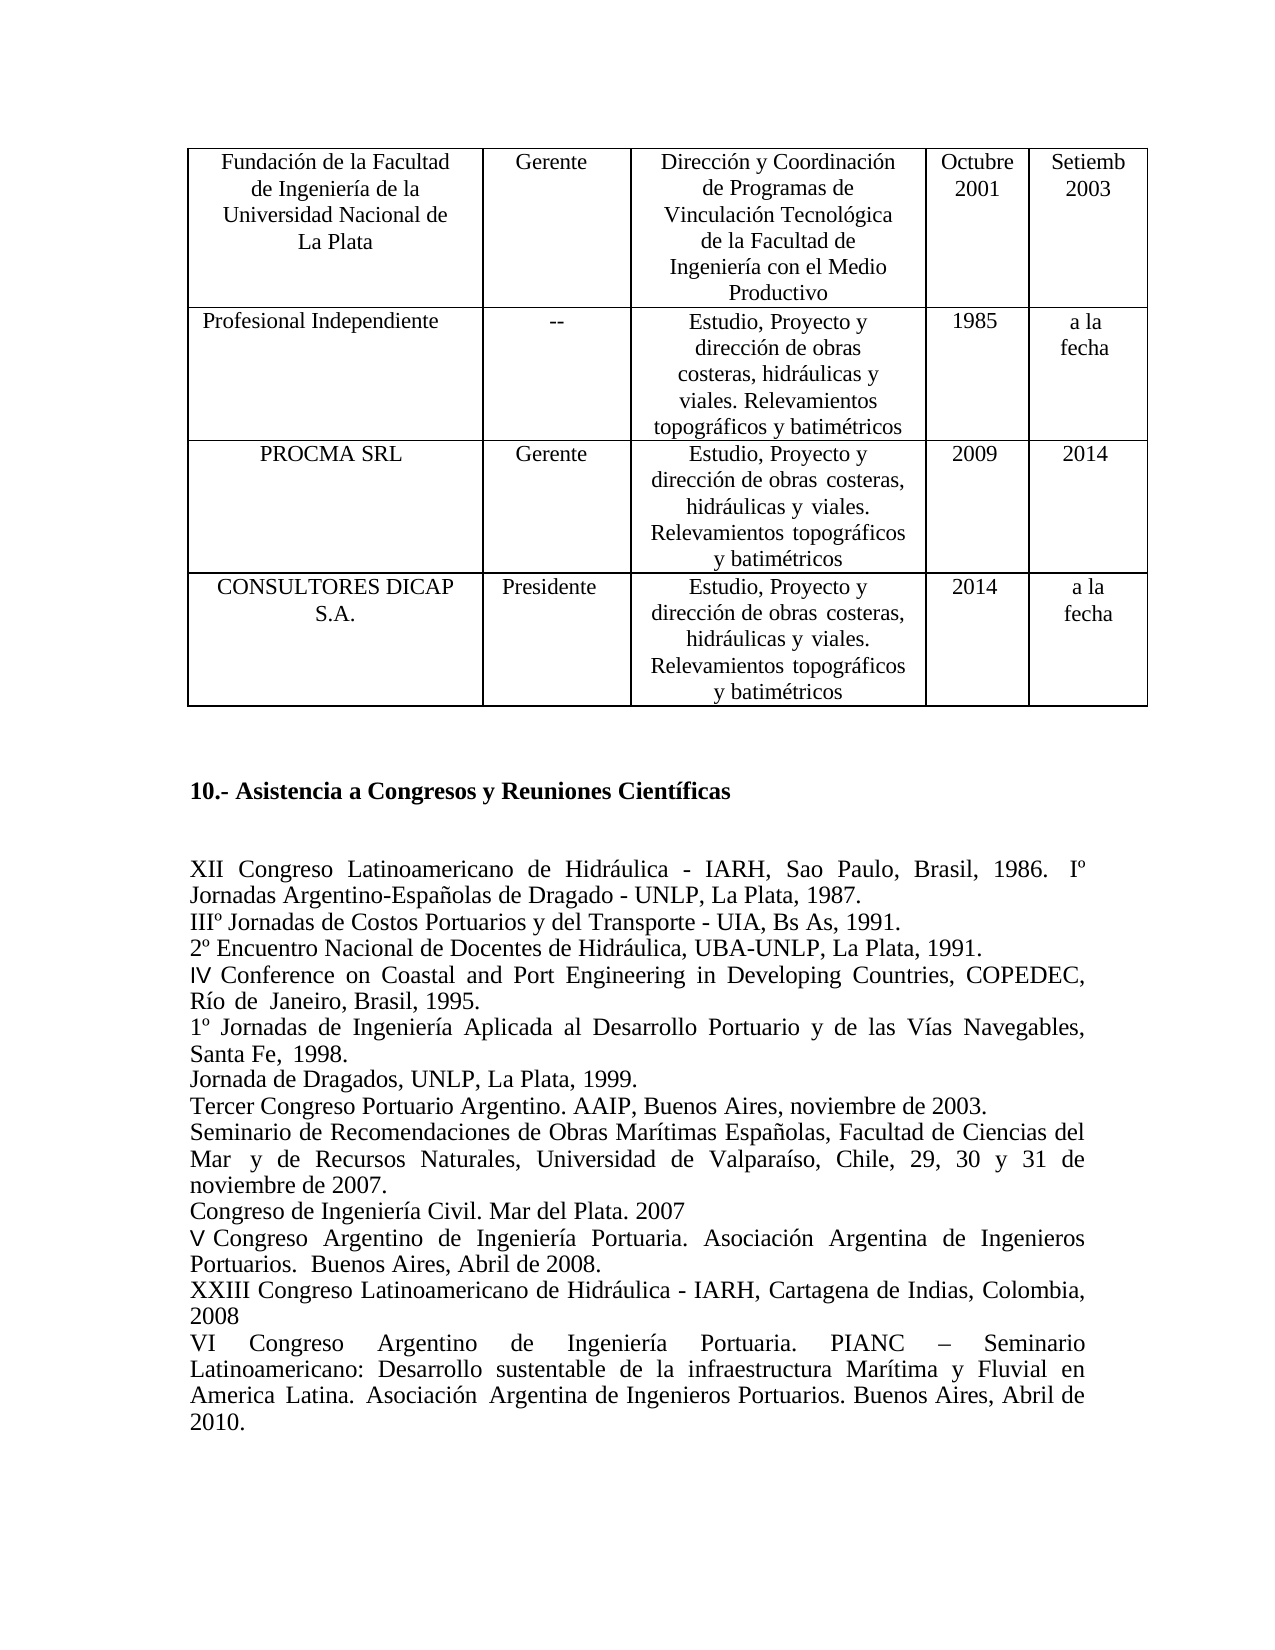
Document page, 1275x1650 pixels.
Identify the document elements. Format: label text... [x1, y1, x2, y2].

text Jornada de Dragados, UNLP, La Plata, 1999. [189, 1067, 1086, 1093]
table_cell 2009 [927, 441, 1028, 572]
table_cell 1985 [927, 308, 1028, 439]
table_cell CONSULTORES DICAP S.A. [189, 574, 482, 705]
table_cell Octubre 2001 [927, 149, 1028, 307]
table_cell PROCMA SRL [189, 441, 482, 572]
list Congreso Argentino de Ingeniería Portuaria. Asociación Argentina de Ingenieros Portuarios. Buenos Aires, Abril de 2008. [189, 1225, 1086, 1278]
text VI Congreso Argentino de Ingeniería Portuaria. PIANC – Seminario Latinoamericano: Desarrollo sustentable de la infraestructura Marítima y Fluvial en America Latina. Asociación Argentina de Ingenieros Portuarios. Buenos Aires, Abril de 2010. [189, 1330, 1086, 1435]
table_cell Estudio, Proyecto y dirección de obras costeras, hidráulicas y viales. Relevamientos topográficos y batimétricos [632, 574, 925, 705]
text IIIº Jornadas de Costos Portuarios y del Transporte - UIA, Bs As, 1991. [189, 909, 1086, 935]
table_cell -- [484, 308, 630, 439]
table_cell a la fecha [1030, 308, 1147, 439]
table_cell Profesional Independiente [189, 308, 482, 439]
table_cell 2014 [1030, 441, 1147, 572]
text XXIII Congreso Latinoamericano de Hidráulica - IARH, Cartagena de Indias, Colombia, 2008 [189, 1278, 1086, 1329]
text 1º Jornadas de Ingeniería Aplicada al Desarrollo Portuario y de las Vías Navegables, Santa Fe, 1998. [189, 1015, 1086, 1067]
table_cell Setiemb 2003 [1030, 149, 1147, 307]
table_cell Estudio, Proyecto y dirección de obras costeras, hidráulicas y viales. Relevamientos topográficos y batimétricos [632, 441, 925, 572]
table_cell Dirección y Coordinación de Programas de Vinculación Tecnológica de la Facultad de Ingeniería con el Medio Productivo [632, 149, 925, 307]
table_cell Presidente [484, 574, 630, 705]
text Congreso de Ingeniería Civil. Mar del Plata. 2007 [189, 1199, 1086, 1225]
subtitle 10.- Asistencia a Congresos y Reuniones Científicas [189, 776, 1086, 804]
table_cell a la fecha [1030, 574, 1147, 705]
text Tercer Congreso Portuario Argentino. AAIP, Buenos Aires, noviembre de 2003. [189, 1093, 1086, 1119]
text XII Congreso Latinoamericano de Hidráulica - IARH, Sao Paulo, Brasil, 1986. Iº Jornadas Argentino-Españolas de Dragado - UNLP, La Plata, 1987. [189, 857, 1086, 909]
text 2º Encuentro Nacional de Docentes de Hidráulica, UBA-UNLP, La Plata, 1991. [189, 935, 1086, 961]
table_cell Fundación de la Facultad de Ingeniería de la Universidad Nacional de La Plata [189, 149, 482, 307]
text Seminario de Recomendaciones de Obras Marítimas Españolas, Facultad de Ciencias del Mar y de Recursos Naturales, Universidad de Valparaíso, Chile, 29, 30 y 31 de noviembre de 2007. [189, 1120, 1086, 1199]
table_cell Gerente [484, 149, 630, 307]
table_cell Gerente [484, 441, 630, 572]
table_cell Estudio, Proyecto y dirección de obras costeras, hidráulicas y viales. Relevamientos topográficos y batimétricos [632, 308, 925, 439]
list Conference on Coastal and Port Engineering in Developing Countries, COPEDEC, Río de Janeiro, Brasil, 1995. [189, 962, 1086, 1014]
table_cell 2014 [927, 574, 1028, 705]
